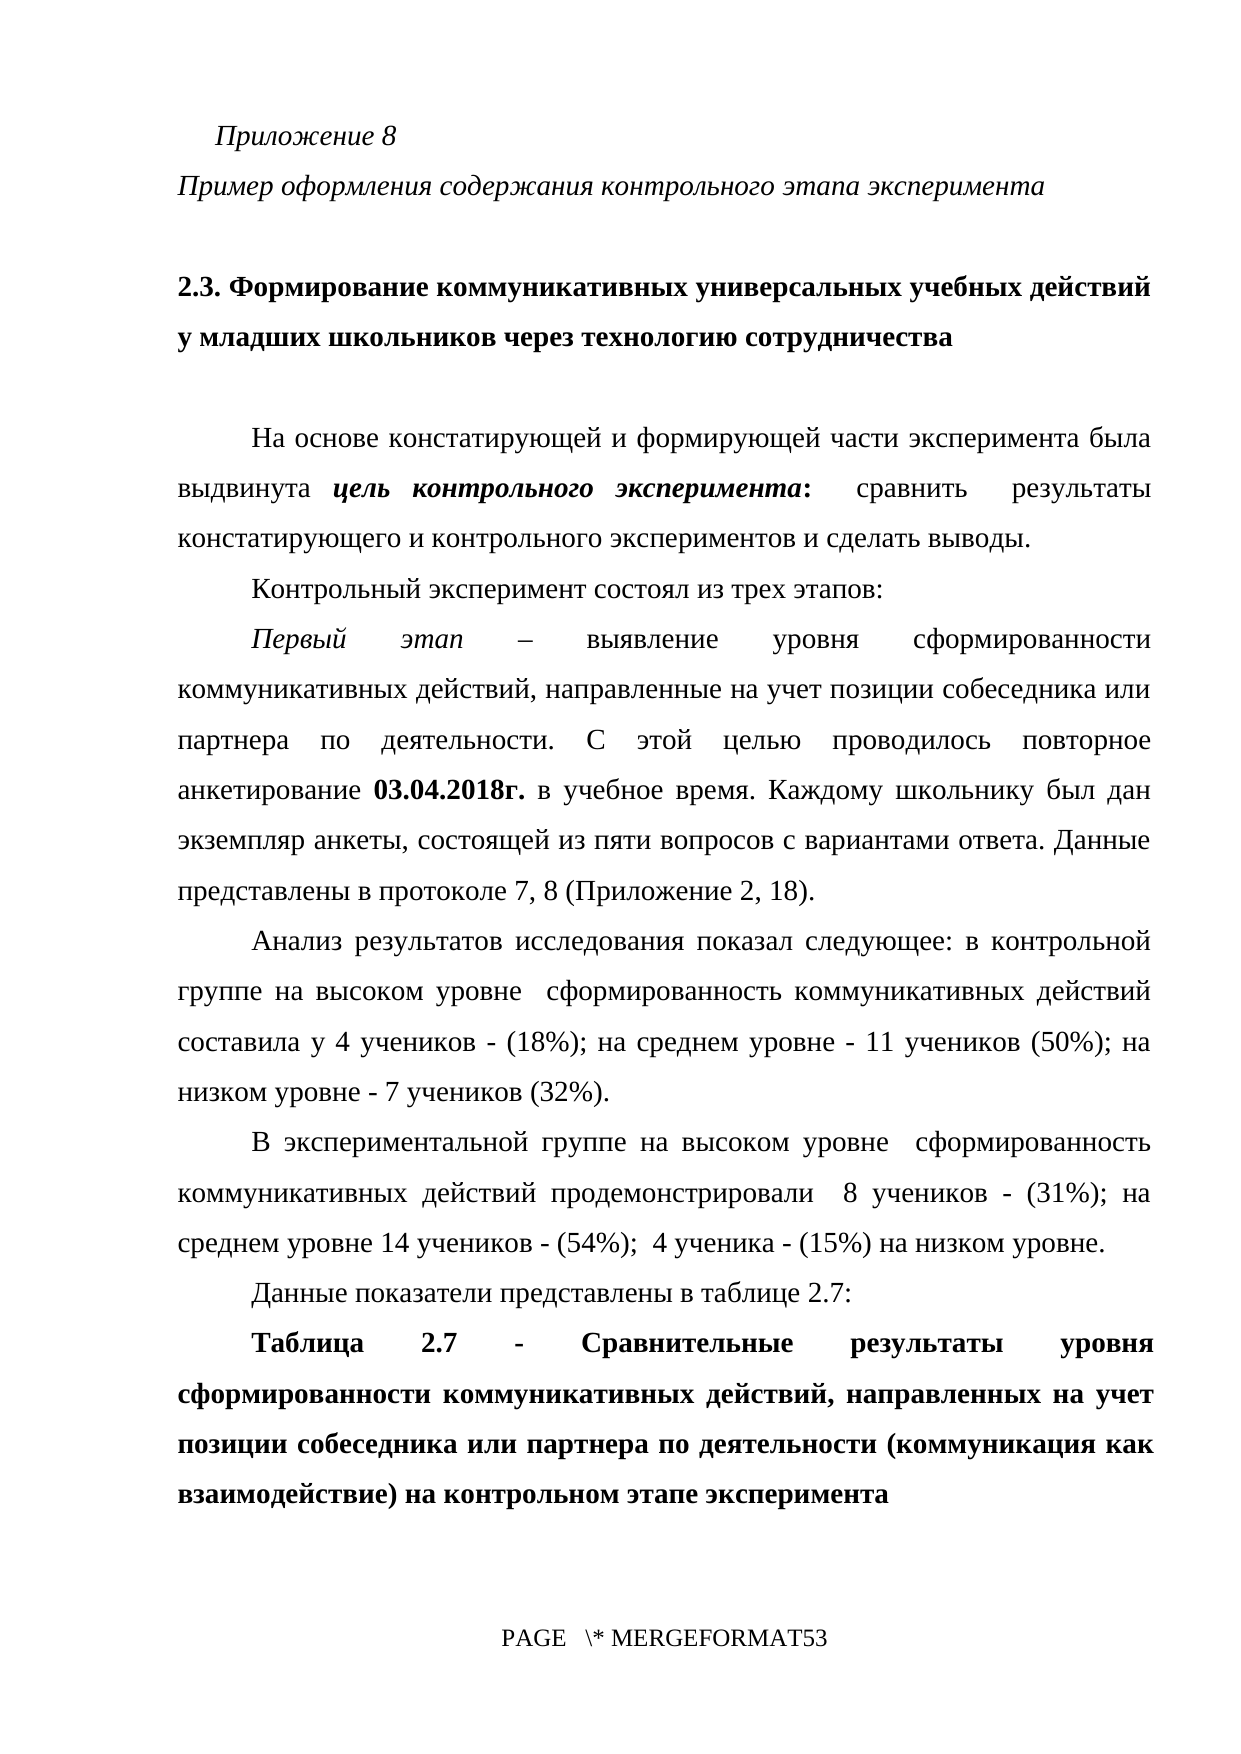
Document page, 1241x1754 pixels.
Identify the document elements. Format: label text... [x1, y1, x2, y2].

text 2.3. Формирование коммуникативных универсальных учебных действий у младших школьников через технологию сотрудничества [177, 269, 1152, 353]
text Приложение 8 [215, 118, 1152, 152]
text Пример оформления содержания контрольного этапа эксперимента [177, 168, 1152, 202]
text Данные показатели представлены в таблице 2.7: [177, 1275, 1152, 1309]
text Контрольный эксперимент состоял из трех этапов: [177, 571, 1152, 604]
text На основе констатирующей и формирующей части эксперимента была выдвинута цель контрольного эксперимента: сравнить результаты констатирующего и контрольного экспериментов и сделать выводы. [177, 420, 1152, 554]
text Анализ результатов исследования показал следующее: в контрольной группе на высоком уровне сформированность коммуникативных действий составила у 4 учеников - (18%); на среднем уровне - 11 учеников (50%); на низком уровне - 7 учеников (32%). [177, 923, 1152, 1108]
text В экспериментальной группе на высоком уровне сформированность коммуникативных действий продемонстрировали 8 учеников - (31%); на среднем уровне 14 учеников - (54%); 4 ученика - (15%) на низком уровне. [177, 1124, 1152, 1258]
text Первый этап – выявление уровня сформированности коммуникативных действий, направленные на учет позиции собеседника или партнера по деятельности. С этой целью проводилось повторное анкетирование 03.04.2018г. в учебное время. Каждому школьнику был дан экземпляр анкеты, состоящей из пяти вопросов с вариантами ответа. Данные представлены в протоколе 7, 8 (Приложение 2, 18). [177, 621, 1152, 906]
text Таблица 2.7 - Сравнительные результаты уровня сформированности коммуникативных действий, направленных на учет позиции собеседника или партнера по деятельности (коммуникация как взаимодействие) на контрольном этапе эксперимента [177, 1326, 1154, 1510]
